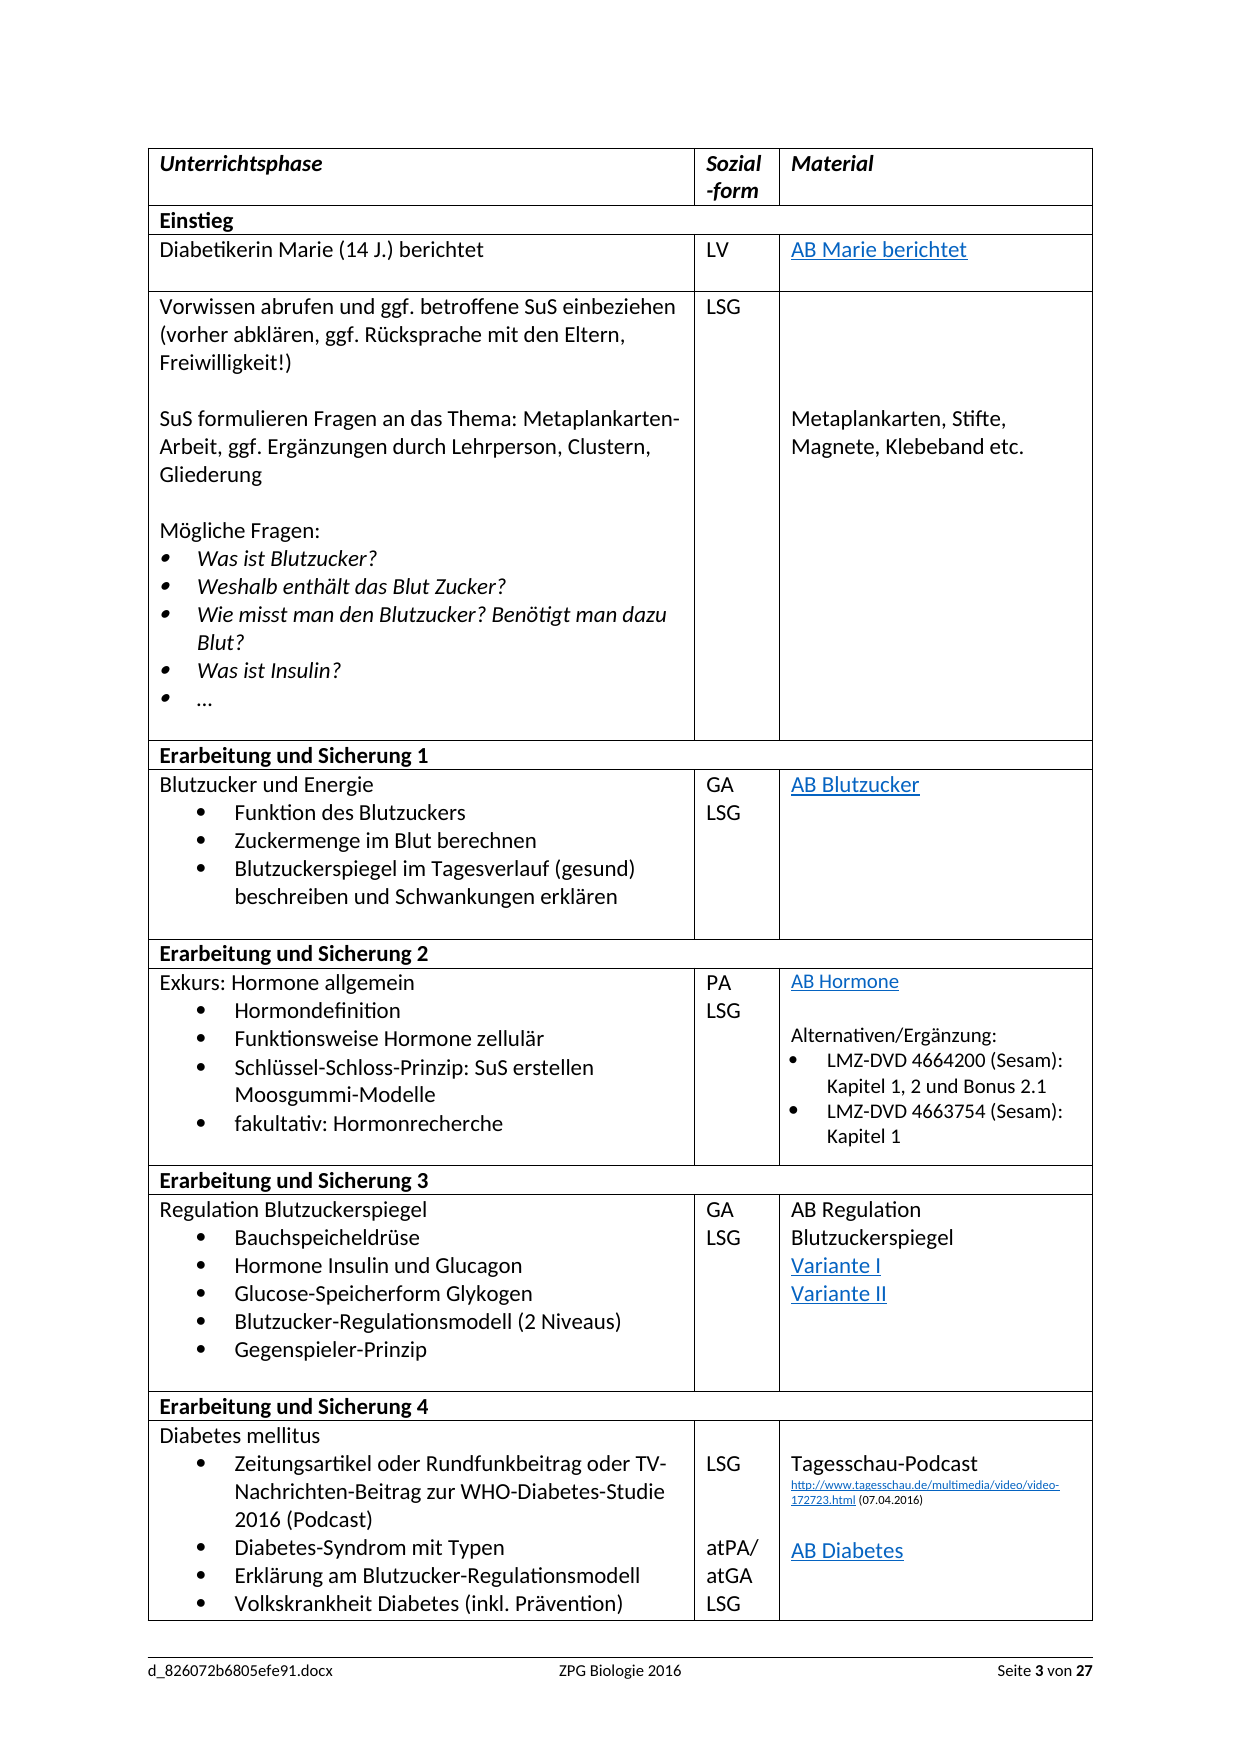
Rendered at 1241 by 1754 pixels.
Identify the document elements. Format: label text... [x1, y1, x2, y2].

table_header Unterrichtsphase [149, 149, 694, 205]
table_cell Vorwissen abrufen und ggf. betroffene SuS einbeziehen (vorher abklären, ggf. Rücksprache mit den Eltern, Freiwilligkeit!) SuS formulieren Fragen an das Thema: Metaplankarten-Arbeit, ggf. Ergänzungen durch Lehrperson, Clustern, Gliederung Mögliche Fragen: Was ist Blutzucker? Weshalb enthält das Blut Zucker? Wie misst man den Blutzucker? Benötigt man dazu Blut? Was ist Insulin? … [149, 292, 694, 740]
table_cell Erarbeitung und Sicherung 3 [149, 1166, 1092, 1194]
table_cell Erarbeitung und Sicherung 2 [149, 940, 1092, 967]
table_cell Exkurs: Hormone allgemein Hormondefinition Funktionsweise Hormone zellulär Schlüssel-Schloss-Prinzip: SuS erstellen Moosgummi-Modelle fakultativ: Hormonrecherche [149, 969, 694, 1165]
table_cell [695, 1421, 779, 1620]
table_cell GA LSG [695, 1195, 779, 1391]
table_cell GA LSG [695, 770, 779, 938]
table_cell Blutzucker und Energie Funktion des Blutzuckers Zuckermenge im Blut berechnen Blutzuckerspiegel im Tagesverlauf (gesund) beschreiben und Schwankungen erklären [149, 770, 694, 938]
table_cell Regulation Blutzuckerspiegel Bauchspeicheldrüse Hormone Insulin und Glucagon Glucose-Speicherform Glykogen Blutzucker-Regulationsmodell (2 Niveaus) Gegenspieler-Prinzip [149, 1195, 694, 1391]
table_cell PA LSG [695, 969, 779, 1165]
table_cell AB Regulation Blutzuckerspiegel Variante I Variante II [780, 1195, 1092, 1391]
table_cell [149, 1421, 694, 1620]
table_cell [780, 1421, 1092, 1620]
table_cell Erarbeitung und Sicherung 1 [149, 741, 1092, 769]
table_cell Diabetikerin Marie (14 J.) berichtet [149, 235, 694, 291]
table_cell Erarbeitung und Sicherung 4 [149, 1392, 1092, 1420]
table_header Material [780, 149, 1092, 205]
table_cell AB Marie berichtet [780, 235, 1092, 291]
table_cell AB Hormone Alternativen/Ergänzung: LMZ-DVD 4664200 (Sesam): Kapitel 1, 2 und Bonus 2.1 LMZ-DVD 4663754 (Sesam): Kapitel 1 [780, 969, 1092, 1165]
table_cell LV [695, 235, 779, 291]
table_cell LSG [695, 292, 779, 740]
table_cell Einstieg [149, 206, 1092, 234]
table_cell Metaplankarten, Stifte, Magnete, Klebeband etc. [780, 292, 1092, 740]
table_cell AB Blutzucker [780, 770, 1092, 938]
table_header Sozial-form [695, 149, 779, 205]
